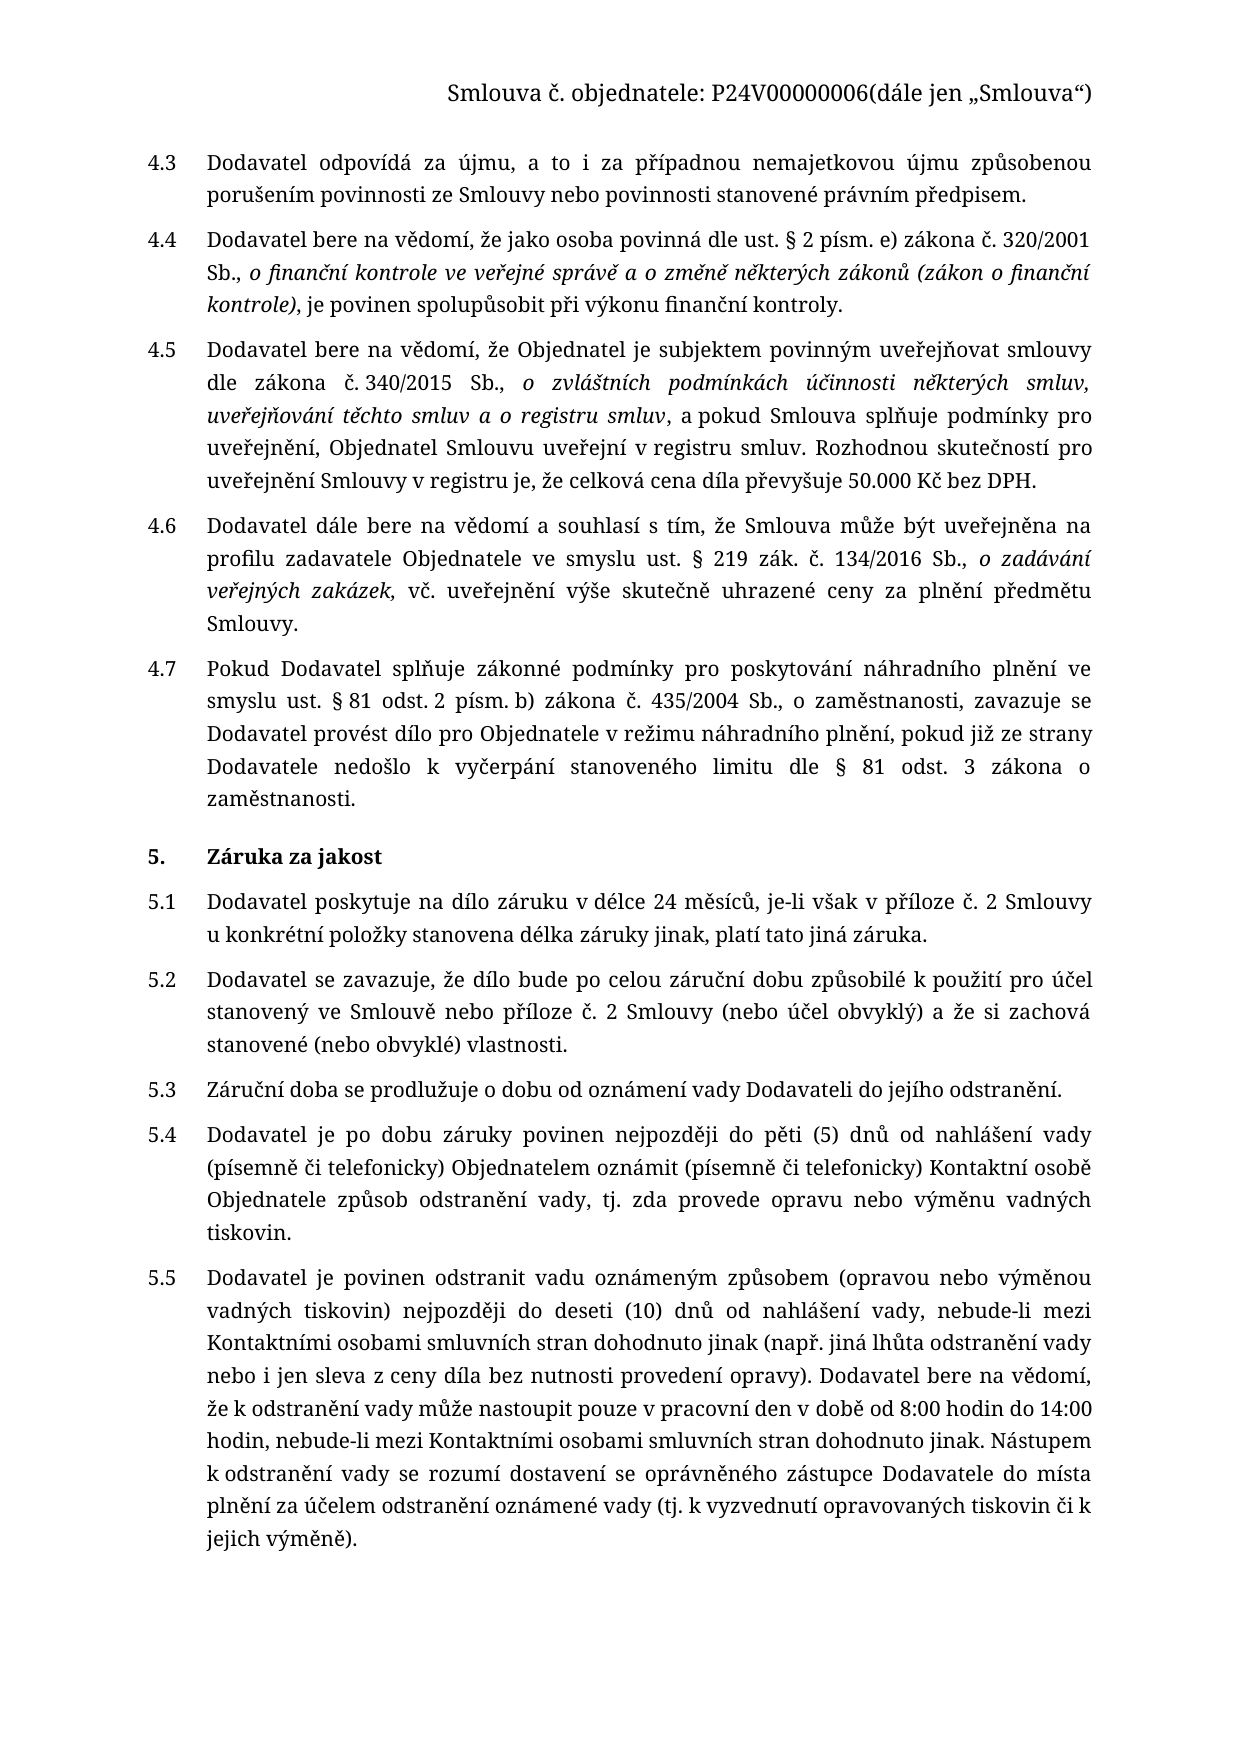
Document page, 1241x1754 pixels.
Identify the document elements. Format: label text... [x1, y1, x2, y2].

list Dodavatel je po dobu záruky povinen nejpozději do pěti (5) dnů od nahlášení vady (písemně či telefonicky) Objednatelem oznámit (písemně či telefonicky) Kontaktní osobě Objednatele způsob odstranění vady, tj. zda provede opravu nebo výměnu vadných tiskovin. [148, 1120, 1093, 1247]
list Záruční doba se prodlužuje o dobu od oznámení vady Dodavateli do jejího odstranění. [148, 1075, 1093, 1104]
list Dodavatel se zavazuje, že dílo bude po celou záruční dobu způsobilé k použití pro účel stanovený ve Smlouvě nebo příloze č. 2 Smlouvy (nebo účel obvyklý) a že si zachová stanovené (nebo obvyklé) vlastnosti. [148, 965, 1093, 1058]
list Dodavatel odpovídá za újmu, a to i za případnou nemajetkovou újmu způsobenou porušením povinnosti ze Smlouvy nebo povinnosti stanovené právním předpisem. [148, 148, 1093, 209]
list Dodavatel bere na vědomí, že jako osoba povinná dle ust. § 2 písm. e) zákona č. 320/2001 Sb., o finanční kontrole ve veřejné správě a o změně některých zákonů (zákon o finanční kontrole), je povinen spolupůsobit při výkonu finanční kontroly. [148, 225, 1093, 319]
list Dodavatel dále bere na vědomí a souhlasí s tím, že Smlouva může být uveřejněna na profilu zadavatele Objednatele ve smyslu ust. § 219 zák. č. 134/2016 Sb., o zadávání veřejných zakázek, vč. uveřejnění výše skutečně uhrazené ceny za plnění předmětu Smlouvy. [148, 511, 1093, 637]
list Dodavatel poskytuje na dílo záruku v délce 24 měsíců, je-li však v příloze č. 2 Smlouvy u konkrétní položky stanovena délka záruky jinak, platí tato jiná záruka. [148, 887, 1093, 948]
list Dodavatel bere na vědomí, že Objednatel je subjektem povinným uveřejňovat smlouvy dle zákona č. 340/2015 Sb., o zvláštních podmínkách účinnosti některých smluv, uveřejňování těchto smluv a o registru smluv, a pokud Smlouva splňuje podmínky pro uveřejnění, Objednatel Smlouvu uveřejní v registru smluv. Rozhodnou skutečností pro uveřejnění Smlouvy v registru je, že celková cena díla převyšuje 50.000 Kč bez DPH. [148, 336, 1093, 494]
list Dodavatel je povinen odstranit vadu oznámeným způsobem (opravou nebo výměnou vadných tiskovin) nejpozději do deseti (10) dnů od nahlášení vady, nebude-li mezi Kontaktními osobami smluvních stran dohodnuto jinak (např. jiná lhůta odstranění vady nebo i jen sleva z ceny díla bez nutnosti provedení opravy). Dodavatel bere na vědomí, že k odstranění vady může nastoupit pouze v pracovní den v době od 8:00 hodin do 14:00 hodin, nebude-li mezi Kontaktními osobami smluvních stran dohodnuto jinak. Nástupem k odstranění vady se rozumí dostavení se oprávněného zástupce Dodavatele do místa plnění za účelem odstranění oznámené vady (tj. k vyzvednutí opravovaných tiskovin či k jejich výměně). [148, 1263, 1093, 1552]
list Záruka za jakost [148, 842, 1093, 871]
list Pokud Dodavatel splňuje zákonné podmínky pro poskytování náhradního plnění ve smyslu ust. § 81 odst. 2 písm. b) zákona č. 435/2004 Sb., o zaměstnanosti, zavazuje se Dodavatel provést dílo pro Objednatele v režimu náhradního plnění, pokud již ze strany Dodavatele nedošlo k vyčerpání stanoveného limitu dle § 81 odst. 3 zákona o zaměstnanosti. [148, 654, 1093, 813]
